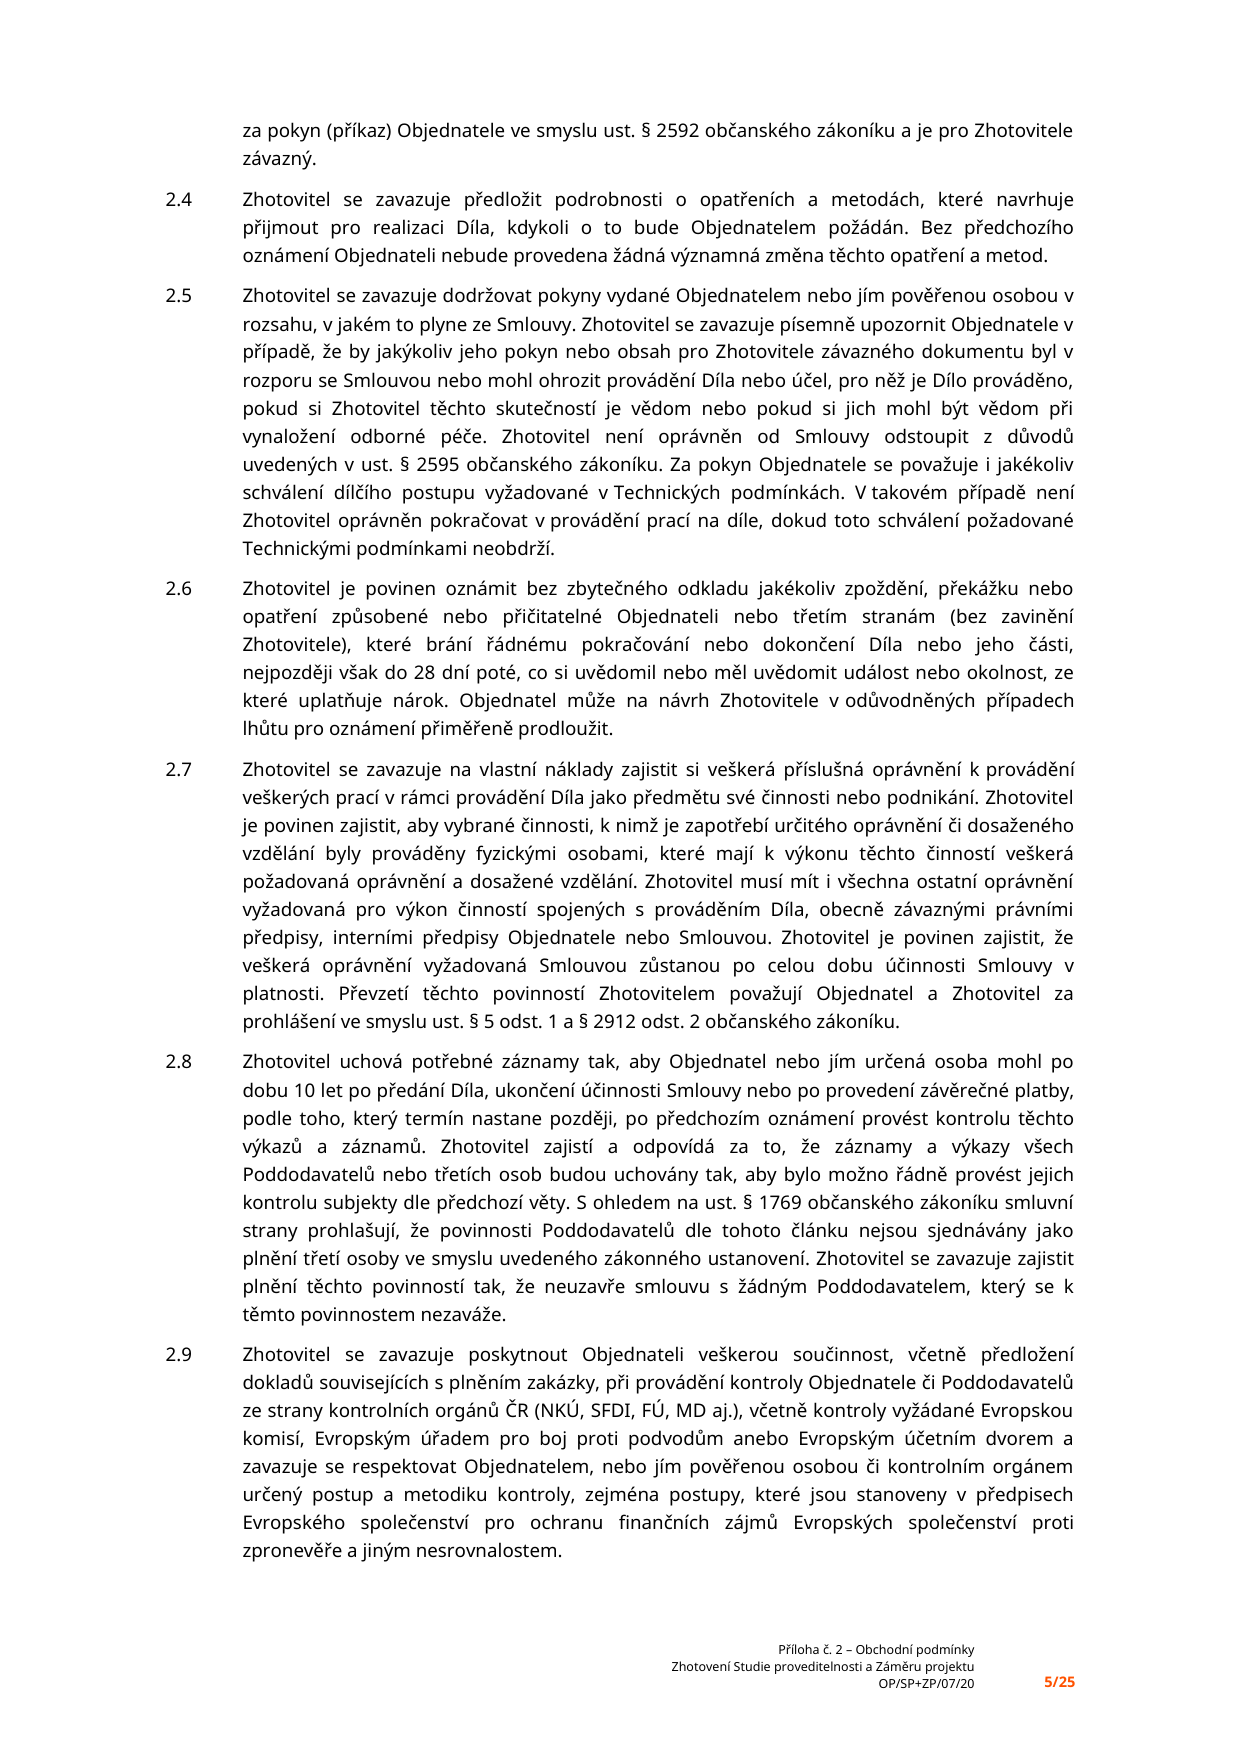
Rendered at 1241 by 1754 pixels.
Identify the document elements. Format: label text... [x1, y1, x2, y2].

text Zhotovitel uchová potřebné záznamy tak, aby Objednatel nebo jím určená osoba mohl po dobu 10 let po předání Díla, ukončení účinnosti Smlouvy nebo po provedení závěrečné platby, podle toho, který termín nastane později, po předchozím oznámení provést kontrolu těchto výkazů a záznamů. Zhotovitel zajistí a odpovídá za to, že záznamy a výkazy všech Poddodavatelů nebo třetích osob budou uchovány tak, aby bylo možno řádně provést jejich kontrolu subjekty dle předchozí věty. S ohledem na ust. § 1769 občanského zákoníku smluvní strany prohlašují, že povinnosti Poddodavatelů dle tohoto článku nejsou sjednávány jako plnění třetí osoby ve smyslu uvedeného zákonného ustanovení. Zhotovitel se zavazuje zajistit plnění těchto povinností tak, že neuzavře smlouvu s žádným Poddodavatelem, který se k těmto povinnostem nezaváže. [165, 1049, 1075, 1327]
text Zhotovitel se zavazuje poskytnout Objednateli veškerou součinnost, včetně předložení dokladů souvisejících s plněním zakázky, při provádění kontroly Objednatele či Poddodavatelů ze strany kontrolních orgánů ČR (NKÚ, SFDI, FÚ, MD aj.), včetně kontroly vyžádané Evropskou komisí, Evropským úřadem pro boj proti podvodům anebo Evropským účetním dvorem a zavazuje se respektovat Objednatelem, nebo jím pověřenou osobou či kontrolním orgánem určený postup a metodiku kontroly, zejména postupy, které jsou stanoveny v předpisech Evropského společenství pro ochranu finančních zájmů Evropských společenství proti zpronevěře a jiným nesrovnalostem. [165, 1342, 1075, 1563]
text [165, 118, 1075, 171]
text Zhotovitel se zavazuje předložit podrobnosti o opatřeních a metodách, které navrhuje přijmout pro realizaci Díla, kdykoli o to bude Objednatelem požádán. Bez předchozího oznámení Objednateli nebude provedena žádná významná změna těchto opatření a metod. [165, 186, 1075, 268]
text Zhotovitel se zavazuje na vlastní náklady zajistit si veškerá příslušná oprávnění k provádění veškerých prací v rámci provádění Díla jako předmětu své činnosti nebo podnikání. Zhotovitel je povinen zajistit, aby vybrané činnosti, k nimž je zapotřebí určitého oprávnění či dosaženého vzdělání byly prováděny fyzickými osobami, které mají k výkonu těchto činností veškerá požadovaná oprávnění a dosažené vzdělání. Zhotovitel musí mít i všechna ostatní oprávnění vyžadovaná pro výkon činností spojených s prováděním Díla, obecně závaznými právními předpisy, interními předpisy Objednatele nebo Smlouvou. Zhotovitel je povinen zajistit, že veškerá oprávnění vyžadovaná Smlouvou zůstanou po celou dobu účinnosti Smlouvy v platnosti. Převzetí těchto povinností Zhotovitelem považují Objednatel a Zhotovitel za prohlášení ve smyslu ust. § 5 odst. 1 a § 2912 odst. 2 občanského zákoníku. [165, 756, 1075, 1034]
text Zhotovitel je povinen oznámit bez zbytečného odkladu jakékoliv zpoždění, překážku nebo opatření způsobené nebo přičitatelné Objednateli nebo třetím stranám (bez zavinění Zhotovitele), které brání řádnému pokračování nebo dokončení Díla nebo jeho části, nejpozději však do 28 dní poté, co si uvědomil nebo měl uvědomit událost nebo okolnost, ze které uplatňuje nárok. Objednatel může na návrh Zhotovitele v odůvodněných případech lhůtu pro oznámení přiměřeně prodloužit. [165, 576, 1075, 741]
text Zhotovitel se zavazuje dodržovat pokyny vydané Objednatelem nebo jím pověřenou osobou v rozsahu, v jakém to plyne ze Smlouvy. Zhotovitel se zavazuje písemně upozornit Objednatele v případě, že by jakýkoliv jeho pokyn nebo obsah pro Zhotovitele závazného dokumentu byl v rozporu se Smlouvou nebo mohl ohrozit provádění Díla nebo účel, pro něž je Dílo prováděno, pokud si Zhotovitel těchto skutečností je vědom nebo pokud si jich mohl být vědom při vynaložení odborné péče. Zhotovitel není oprávněn od Smlouvy odstoupit z důvodů uvedených v ust. § 2595 občanského zákoníku. Za pokyn Objednatele se považuje i jakékoliv schválení dílčího postupu vyžadované v Technických podmínkách. V takovém případě není Zhotovitel oprávněn pokračovat v provádění prací na díle, dokud toto schválení požadované Technickými podmínkami neobdrží. [165, 283, 1075, 561]
